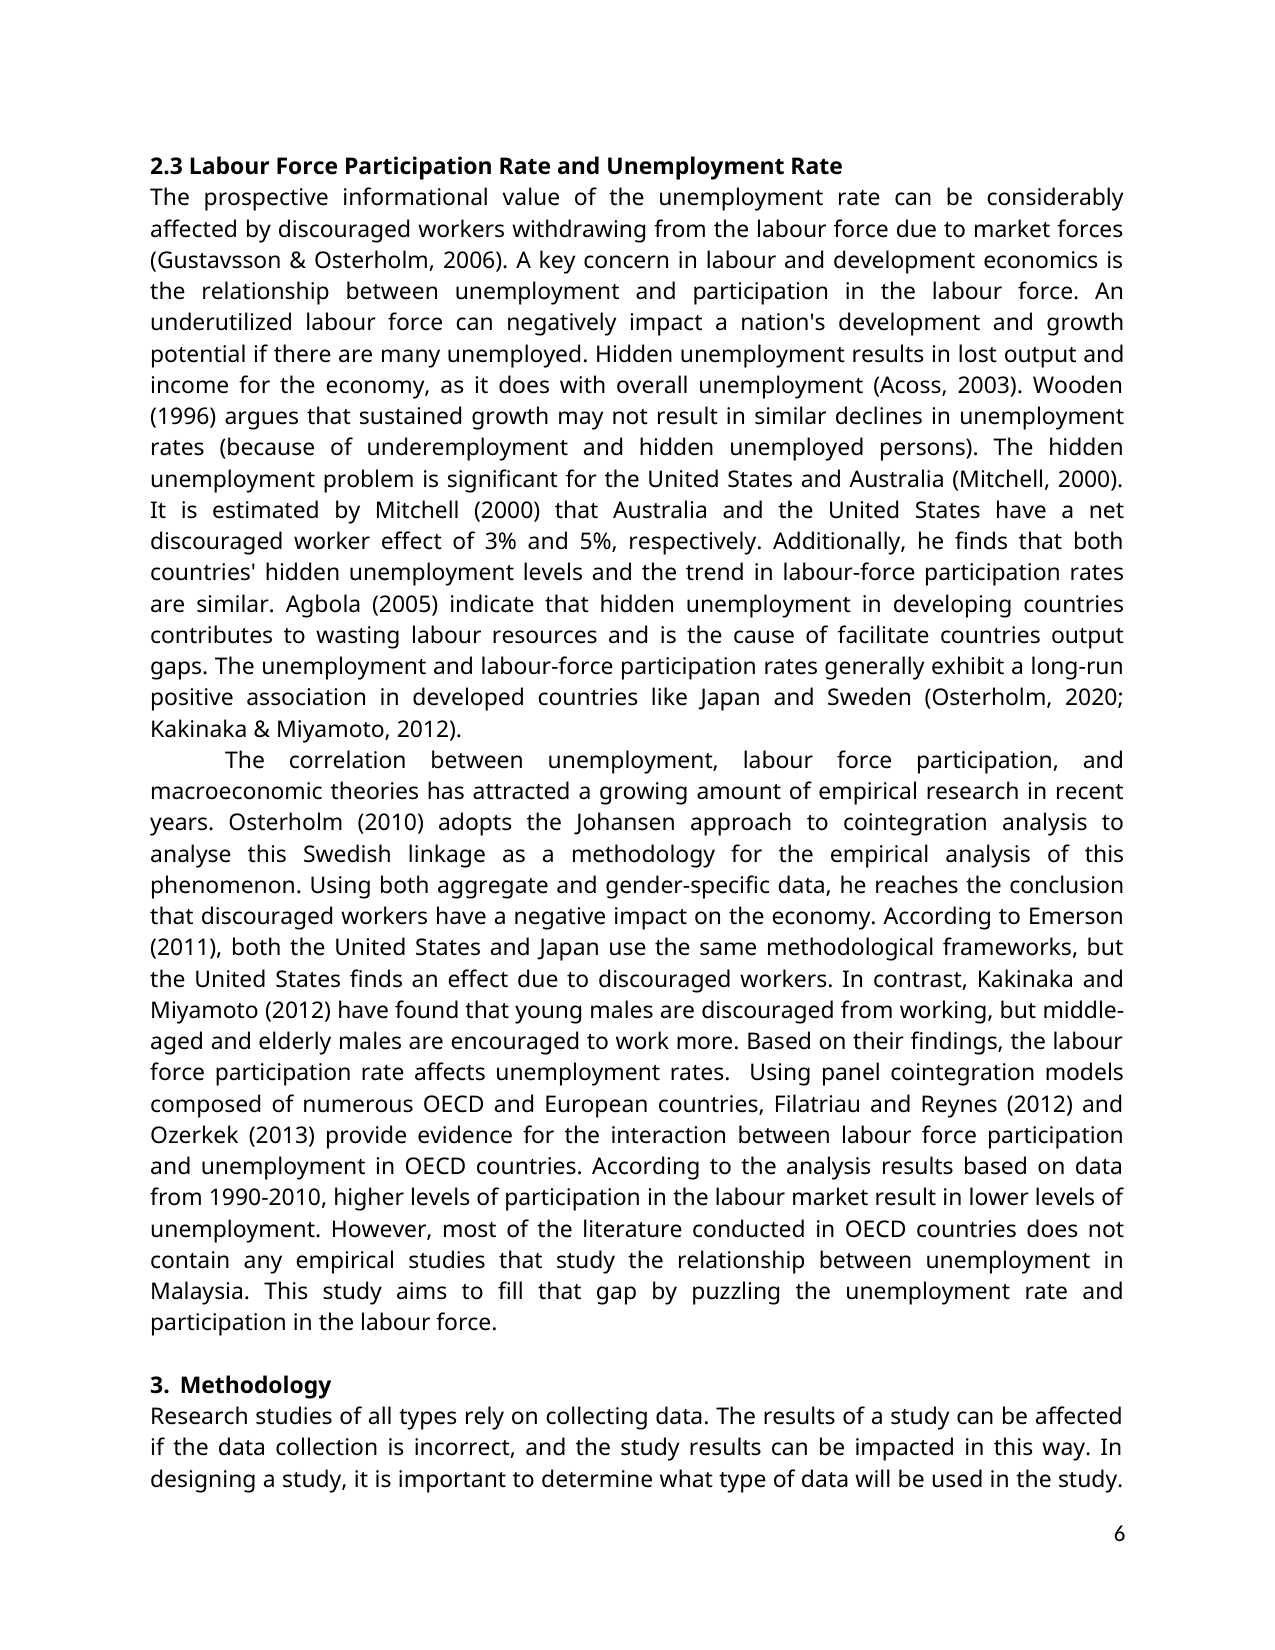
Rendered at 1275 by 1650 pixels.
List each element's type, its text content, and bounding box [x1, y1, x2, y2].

list Methodology [150, 1369, 1125, 1400]
text The correlation between unemployment, labour force participation, and macroeconomic theories has attracted a growing amount of empirical research in recent years. Osterholm (2010) adopts the Johansen approach to cointegration analysis to analyse this Swedish linkage as a methodology for the empirical analysis of this phenomenon. Using both aggregate and gender-specific data, he reaches the conclusion that discouraged workers have a negative impact on the economy. According to Emerson (2011), both the United States and Japan use the same methodological frameworks, but the United States finds an effect due to discouraged workers. In contrast, Kakinaka and Miyamoto (2012) have found that young males are discouraged from working, but middle-aged and elderly males are encouraged to work more. Based on their findings, the labour force participation rate affects unemployment rates. Using panel cointegration models composed of numerous OECD and European countries, Filatriau and Reynes (2012) and Ozerkek (2013) provide evidence for the interaction between labour force participation and unemployment in OECD countries. According to the analysis results based on data from 1990-2010, higher levels of participation in the labour market result in lower levels of unemployment. However, most of the literature conducted in OECD countries does not contain any empirical studies that study the relationship between unemployment in Malaysia. This study aims to fill that gap by puzzling the unemployment rate and participation in the labour force. [150, 744, 1125, 1337]
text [150, 1400, 1125, 1494]
text The prospective informational value of the unemployment rate can be considerably affected by discouraged workers withdrawing from the labour force due to market forces (Gustavsson & Osterholm, 2006). A key concern in labour and development economics is the relationship between unemployment and participation in the labour force. An underutilized labour force can negatively impact a nation's development and growth potential if there are many unemployed. Hidden unemployment results in lost output and income for the economy, as it does with overall unemployment (Acoss, 2003). Wooden (1996) argues that sustained growth may not result in similar declines in unemployment rates (because of underemployment and hidden unemployed persons). The hidden unemployment problem is significant for the United States and Australia (Mitchell, 2000). It is estimated by Mitchell (2000) that Australia and the United States have a net discouraged worker effect of 3% and 5%, respectively. Additionally, he finds that both countries' hidden unemployment levels and the trend in labour-force participation rates are similar. Agbola (2005) indicate that hidden unemployment in developing countries contributes to wasting labour resources and is the cause of facilitate countries output gaps. The unemployment and labour-force participation rates generally exhibit a long-run positive association in developed countries like Japan and Sweden (Osterholm, 2020; Kakinaka & Miyamoto, 2012). [150, 181, 1125, 744]
text 2.3 Labour Force Participation Rate and Unemployment Rate [150, 150, 1125, 181]
